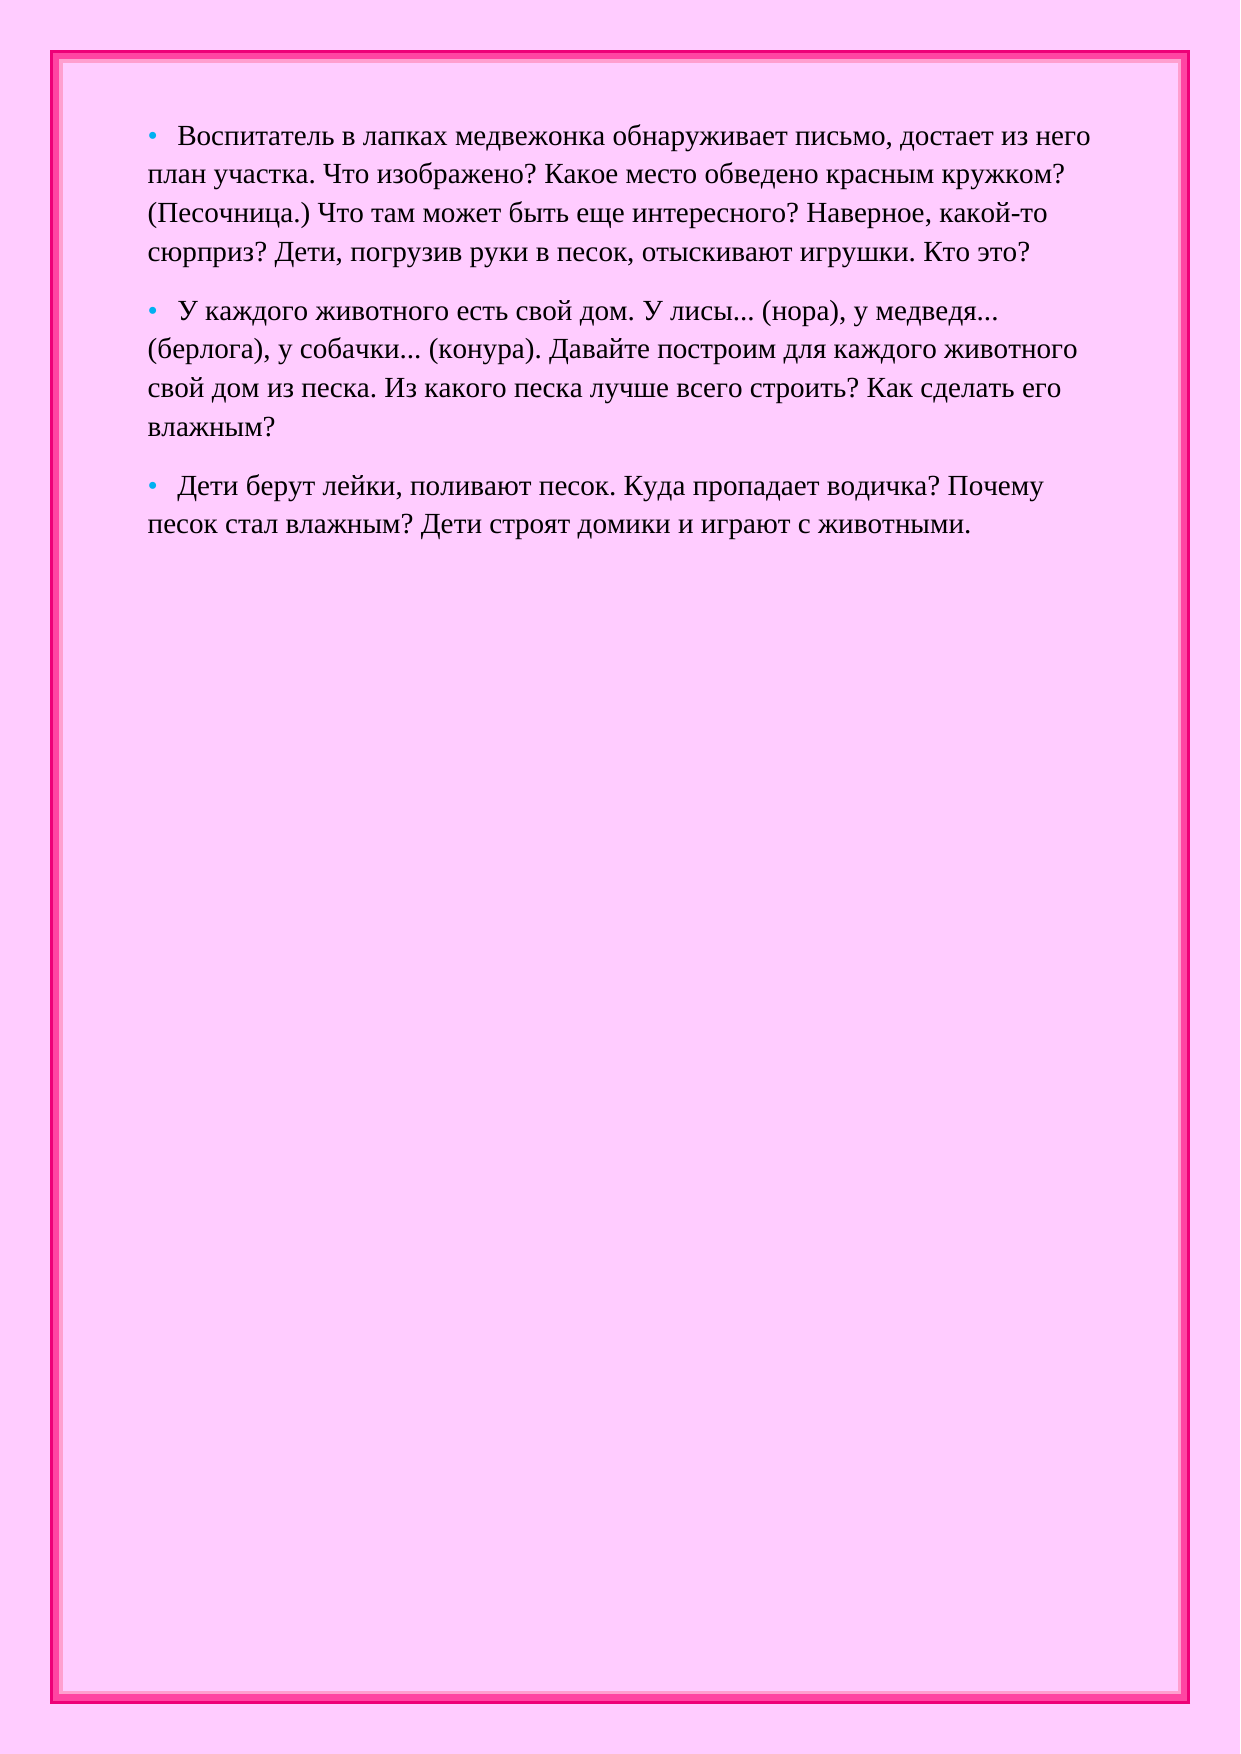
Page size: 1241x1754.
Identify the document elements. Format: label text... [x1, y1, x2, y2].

text • Воспитатель в лапках медвежонка обнаруживает письмо, достает из него план участка. Что изображено? Какое место обведено красным кружком? (Песочница.) Что там может быть еще интересного? Наверное, какой-то сюрприз? Дети, погрузив руки в песок, отыскивают игрушки. Кто это? [147, 118, 1093, 267]
text • Дети берут лейки, поливают песок. Куда пропадает водичка? Почему песок стал влажным? Дети строят домики и играют с животными. [147, 468, 1093, 540]
text • У каждого животного есть свой дом. У лисы... (нора), у медведя... (берлога), у собачки... (конура). Давайте построим для каждого животного свой дом из песка. Из какого песка лучше всего строить? Как сделать его влажным? [147, 293, 1093, 442]
